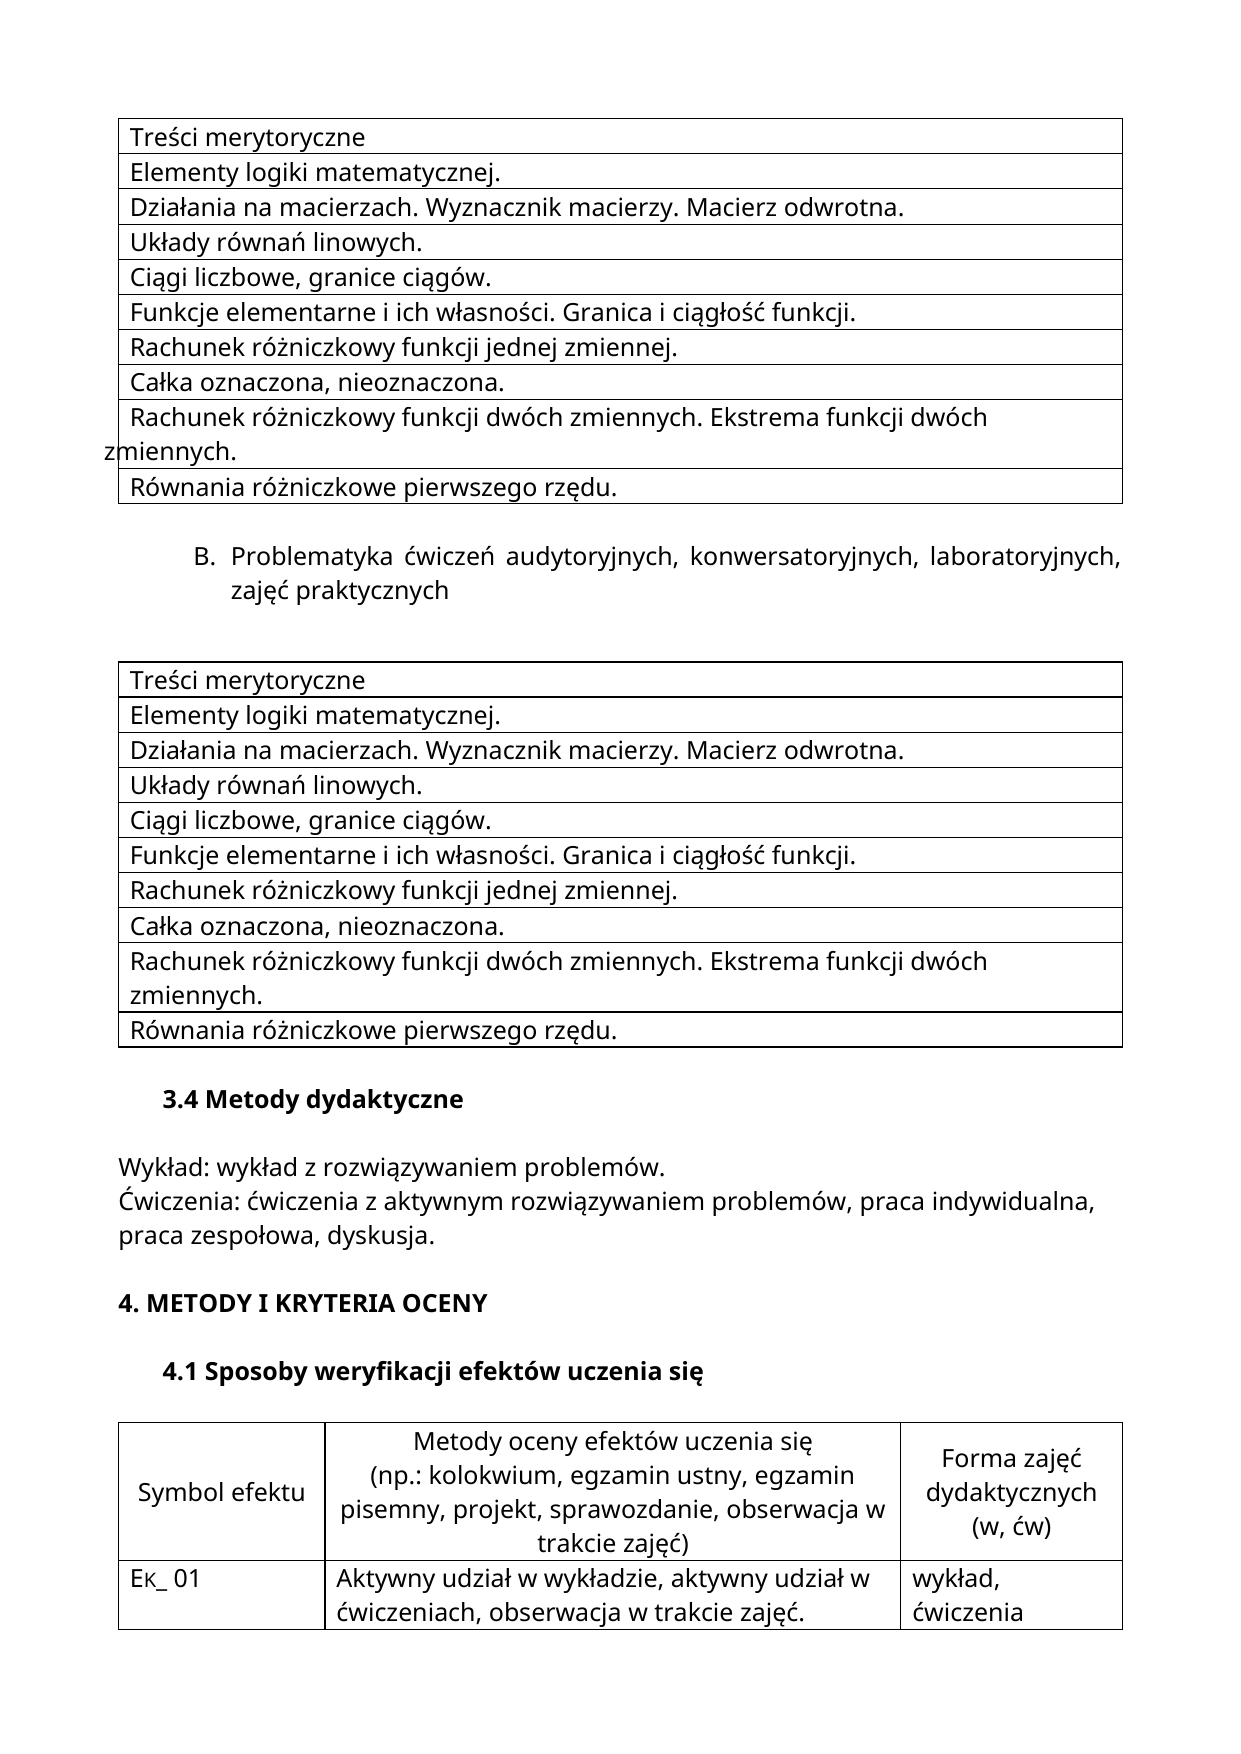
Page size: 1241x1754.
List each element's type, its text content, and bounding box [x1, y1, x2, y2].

text 3.4 Metody dydaktyczne [162, 1082, 1122, 1116]
table_cell Elementy logiki matematycznej. [119, 698, 1122, 732]
table_cell Funkcje elementarne i ich własności. Granica i ciągłość funkcji. [119, 295, 1122, 329]
table_cell Ciągi liczbowe, granice ciągów. [119, 260, 1122, 294]
text Wykład: wykład z rozwiązywaniem problemów. [118, 1150, 1122, 1184]
table_cell Rachunek różniczkowy funkcji jednej zmiennej. [119, 330, 1122, 364]
table_cell wykład, ćwiczenia [901, 1561, 1122, 1629]
text Ćwiczenia: ćwiczenia z aktywnym rozwiązywaniem problemów, praca indywidualna, praca zespołowa, dyskusja. [118, 1184, 1122, 1252]
table_header Treści merytoryczne [119, 663, 1122, 696]
table_cell Rachunek różniczkowy funkcji jednej zmiennej. [119, 873, 1122, 907]
table_cell Działania na macierzach. Wyznacznik macierzy. Macierz odwrotna. [119, 189, 1122, 223]
table_cell Układy równań linowych. [119, 225, 1122, 258]
table_cell Równania różniczkowe pierwszego rzędu. [119, 469, 1122, 503]
table_header Metody oceny efektów uczenia się (np.: kolokwium, egzamin ustny, egzamin pisemny, projekt, sprawozdanie, obserwacja w trakcie zajęć) [326, 1423, 900, 1559]
table_cell Całka oznaczona, nieoznaczona. [119, 365, 1122, 399]
table_cell Całka oznaczona, nieoznaczona. [119, 908, 1122, 942]
table_cell Rachunek różniczkowy funkcji dwóch zmiennych. Ekstrema funkcji dwóch zmiennych. [119, 943, 1122, 1011]
table_cell Elementy logiki matematycznej. [119, 154, 1122, 188]
table_cell Aktywny udział w wykładzie, aktywny udział w ćwiczeniach, obserwacja w trakcie zajęć. [326, 1561, 900, 1629]
table_cell Układy równań linowych. [119, 768, 1122, 802]
text 4.1 Sposoby weryfikacji efektów uczenia się [162, 1354, 1122, 1388]
table_header Treści merytoryczne [119, 119, 1122, 153]
text 4. METODY I KRYTERIA OCENY [118, 1286, 1122, 1320]
table_header Forma zajęć dydaktycznych (w, ćw) [901, 1423, 1122, 1559]
table_cell Funkcje elementarne i ich własności. Granica i ciągłość funkcji. [119, 838, 1122, 872]
list Problematyka ćwiczeń audytoryjnych, konwersatoryjnych, laboratoryjnych, zajęć praktycznych [193, 538, 1122, 606]
table_cell Ek_ 01 [119, 1561, 324, 1629]
table_cell Rachunek różniczkowy funkcji dwóch zmiennych. Ekstrema funkcji dwóch zmiennych. [119, 400, 1122, 468]
table_cell Ciągi liczbowe, granice ciągów. [119, 803, 1122, 837]
table_header Symbol efektu [119, 1423, 324, 1559]
table_cell Równania różniczkowe pierwszego rzędu. [119, 1013, 1122, 1046]
table_cell Działania na macierzach. Wyznacznik macierzy. Macierz odwrotna. [119, 733, 1122, 767]
